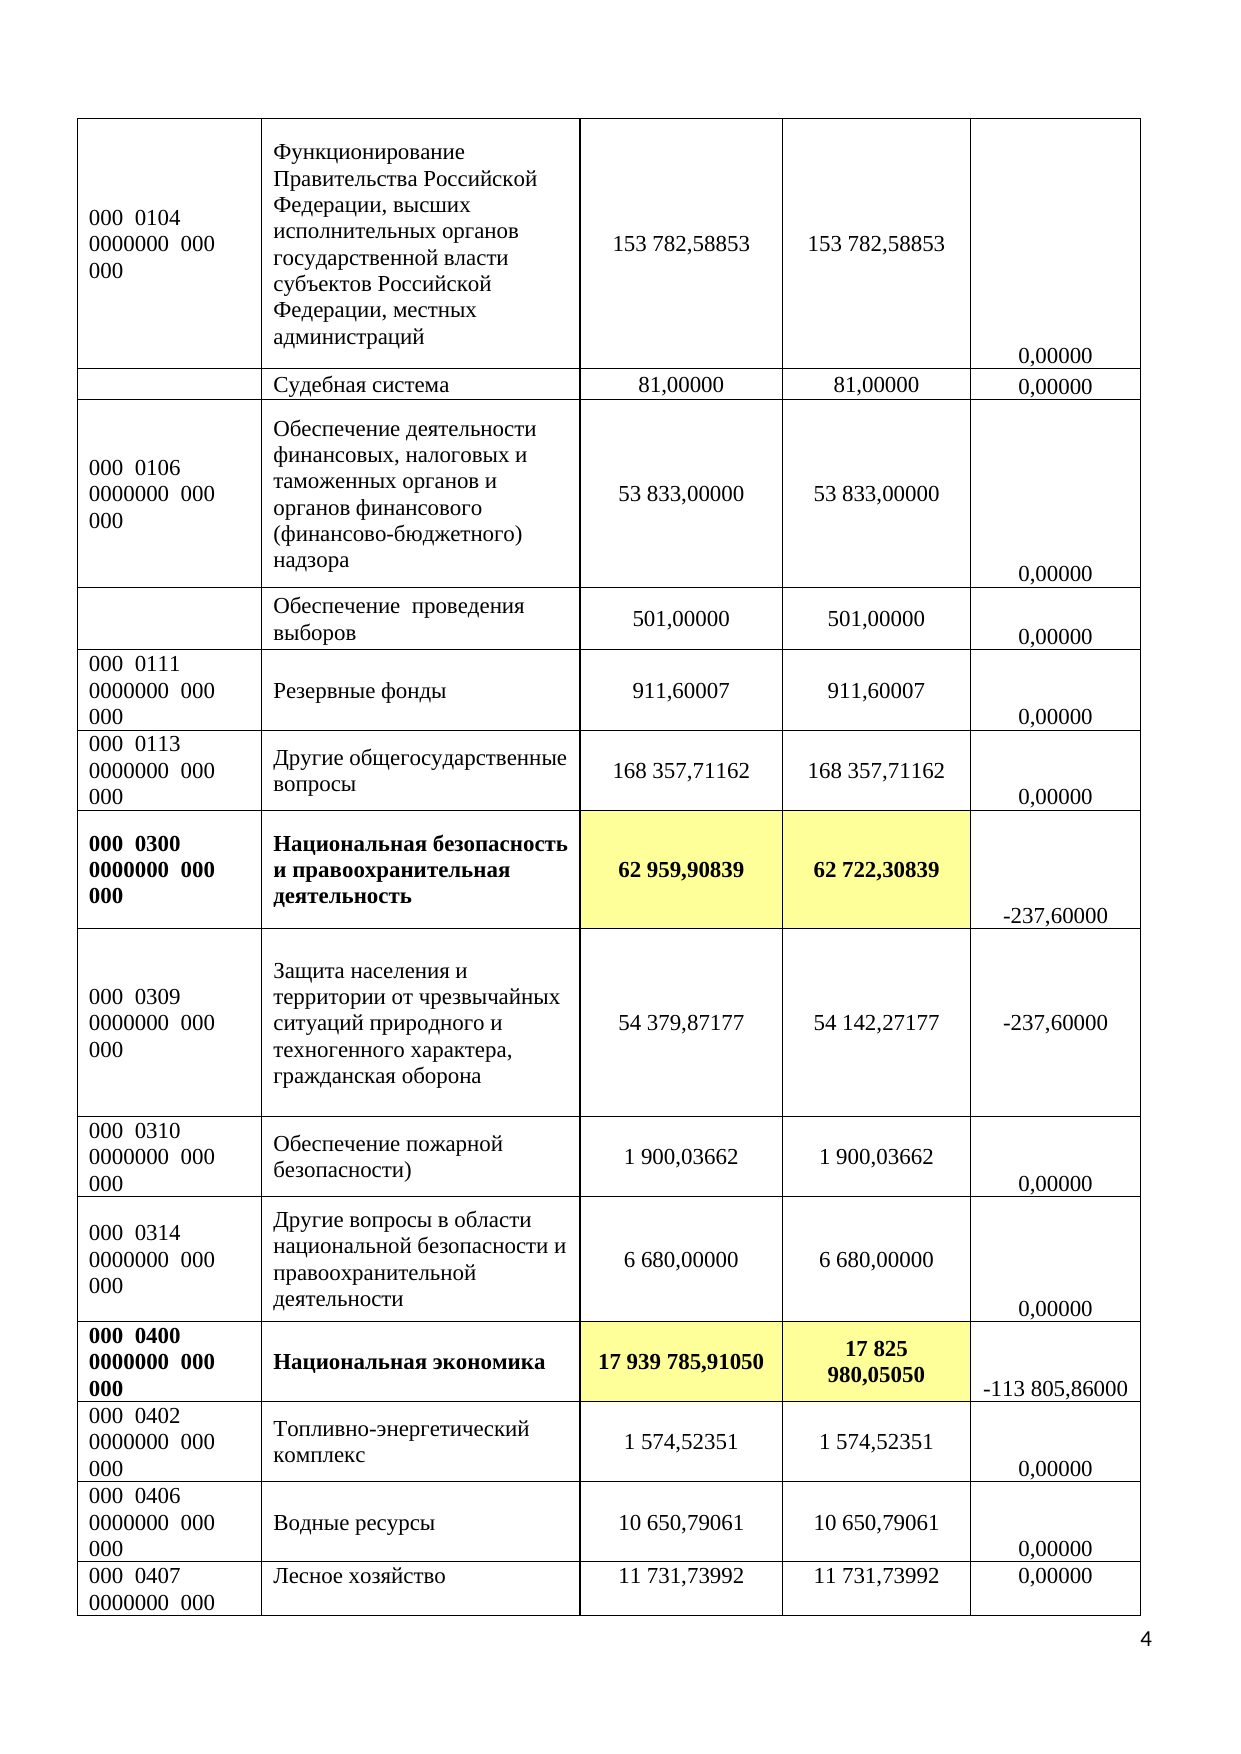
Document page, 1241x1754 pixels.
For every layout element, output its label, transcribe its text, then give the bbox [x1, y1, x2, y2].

table_cell 911,60007 [581, 650, 782, 729]
table_cell Обеспечение пожарной безопасности) [262, 1117, 579, 1196]
table_cell 53 833,00000 [783, 400, 970, 587]
table_cell Защита населения и территории от чрезвычайных ситуаций природного и техногенного характера, гражданская оборона [262, 929, 579, 1116]
table_cell Лесное хозяйство [262, 1562, 579, 1615]
table_cell 0,00000 [971, 731, 1140, 809]
table_cell 11 731,73992 [783, 1562, 970, 1615]
table_cell 6 680,00000 [581, 1197, 782, 1321]
table_cell 0,00000 [971, 1117, 1140, 1196]
table_cell [78, 369, 261, 399]
table_cell 17 825 980,05050 [783, 1322, 970, 1401]
table_cell 000 0113 0000000 000 000 [78, 731, 261, 809]
table_cell 53 833,00000 [581, 400, 782, 587]
table_cell 1 900,03662 [783, 1117, 970, 1196]
table_cell 000 0111 0000000 000 000 [78, 650, 261, 729]
table_cell 81,00000 [581, 369, 782, 399]
table_cell 000 0300 0000000 000 000 [78, 811, 261, 928]
table_cell 000 0402 0000000 000 000 [78, 1402, 261, 1481]
table_cell Судебная система [262, 369, 579, 399]
table_cell 000 0400 0000000 000 000 [78, 1322, 261, 1401]
table_cell 81,00000 [783, 369, 970, 399]
table_cell 000 0106 0000000 000 000 [78, 400, 261, 587]
table_cell 0,00000 [971, 119, 1140, 368]
table_cell 10 650,79061 [783, 1482, 970, 1561]
table_cell Обеспечение деятельности финансовых, налоговых и таможенных органов и органов финансового (финансово-бюджетного) надзора [262, 400, 579, 587]
table_cell 6 680,00000 [783, 1197, 970, 1321]
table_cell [78, 1562, 261, 1615]
table_cell 1 900,03662 [581, 1117, 782, 1196]
table_cell 168 357,71162 [581, 731, 782, 809]
table_cell 501,00000 [581, 588, 782, 649]
table_cell 0,00000 [971, 650, 1140, 729]
table_cell 0,00000 [971, 1197, 1140, 1321]
table_cell 501,00000 [783, 588, 970, 649]
table_cell 0,00000 [971, 588, 1140, 649]
table_cell Функционирование Правительства Российской Федерации, высших исполнительных органов государственной власти субъектов Российской Федерации, местных администраций [262, 119, 579, 368]
table_cell 000 0104 0000000 000 000 [78, 119, 261, 368]
table_cell 000 0310 0000000 000 000 [78, 1117, 261, 1196]
table_cell 54 142,27177 [783, 929, 970, 1116]
table_cell Другие общегосударственные вопросы [262, 731, 579, 809]
table_cell 000 0314 0000000 000 000 [78, 1197, 261, 1321]
table_cell 911,60007 [783, 650, 970, 729]
table_cell Топливно-энергетический комплекс [262, 1402, 579, 1481]
table_cell 62 722,30839 [783, 811, 970, 928]
table_cell 000 0406 0000000 000 000 [78, 1482, 261, 1561]
table_cell 1 574,52351 [783, 1402, 970, 1481]
table_cell 153 782,58853 [581, 119, 782, 368]
table_cell -237,60000 [971, 811, 1140, 928]
table_cell Резервные фонды [262, 650, 579, 729]
table_cell Водные ресурсы [262, 1482, 579, 1561]
table_cell 0,00000 [971, 1402, 1140, 1481]
table_cell 0,00000 [971, 1562, 1140, 1615]
table_cell 54 379,87177 [581, 929, 782, 1116]
table_cell 10 650,79061 [581, 1482, 782, 1561]
table_cell -237,60000 [971, 929, 1140, 1116]
table_cell 000 0309 0000000 000 000 [78, 929, 261, 1116]
table_cell 0,00000 [971, 369, 1140, 399]
table_cell 153 782,58853 [783, 119, 970, 368]
table_cell [78, 588, 261, 649]
table_cell 17 939 785,91050 [581, 1322, 782, 1401]
table_cell 62 959,90839 [581, 811, 782, 928]
table_cell 0,00000 [971, 1482, 1140, 1561]
table_cell 168 357,71162 [783, 731, 970, 809]
table_cell Другие вопросы в области национальной безопасности и правоохранительной деятельности [262, 1197, 579, 1321]
table_cell 0,00000 [971, 400, 1140, 587]
table_cell -113 805,86000 [971, 1322, 1140, 1401]
table_cell 11 731,73992 [581, 1562, 782, 1615]
table_cell Обеспечение проведения выборов [262, 588, 579, 649]
table_cell Национальная экономика [262, 1322, 579, 1401]
table_cell Национальная безопасность и правоохранительная деятельность [262, 811, 579, 928]
table_cell 1 574,52351 [581, 1402, 782, 1481]
